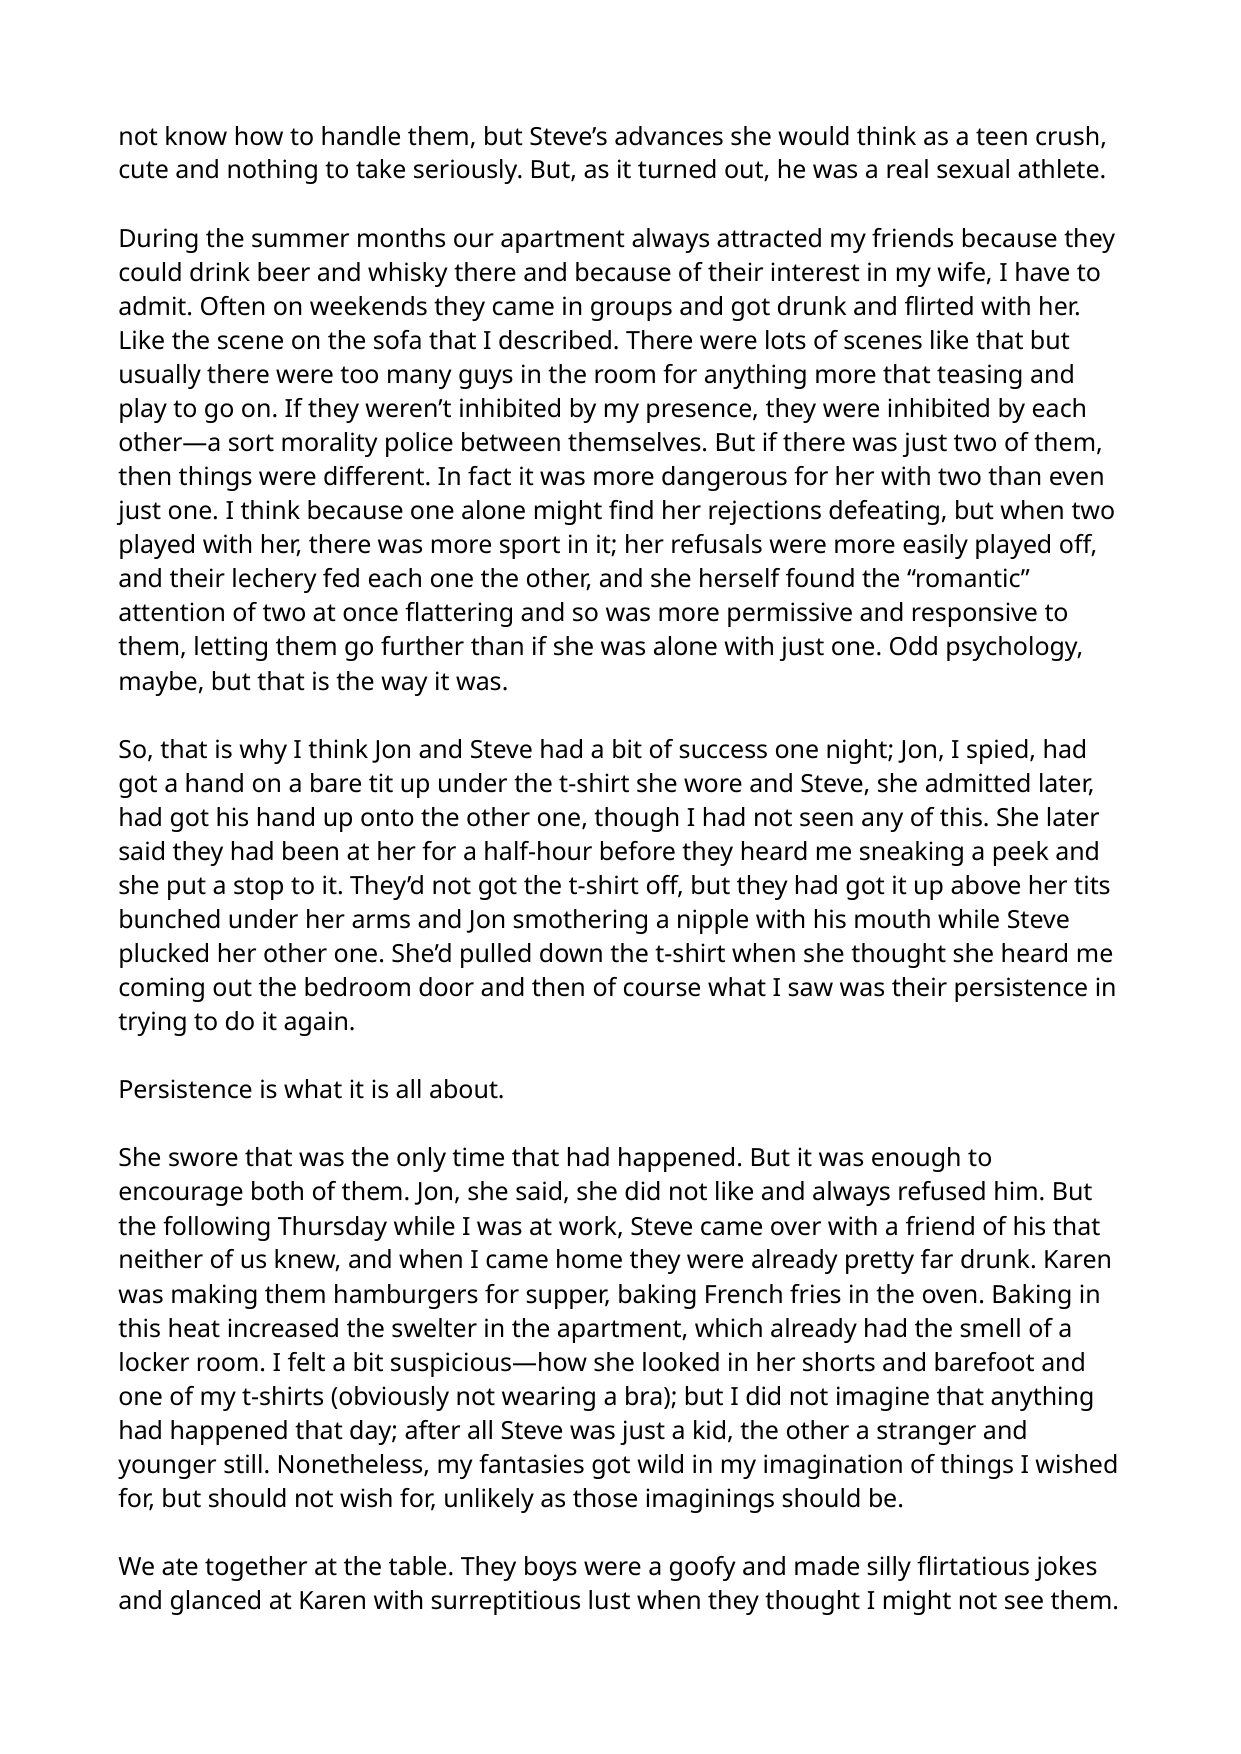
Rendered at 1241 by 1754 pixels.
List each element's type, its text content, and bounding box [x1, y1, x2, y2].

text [118, 1549, 1122, 1617]
text She swore that was the only time that had happened. But it was enough to encourage both of them. Jon, she said, she did not like and always refused him. But the following Thursday while I was at work, Steve came over with a friend of his that neither of us knew, and when I came home they were already pretty far drunk. Karen was making them hamburgers for supper, baking French fries in the oven. Baking in this heat increased the swelter in the apartment, which already had the smell of a locker room. I felt a bit suspicious—how she looked in her shorts and barefoot and one of my t-shirts (obviously not wearing a bra); but I did not imagine that anything had happened that day; after all Steve was just a kid, the other a stranger and younger still. Nonetheless, my fantasies got wild in my imagination of things I wished for, but should not wish for, unlikely as those imaginings should be. [118, 1140, 1122, 1515]
text Persistence is what it is all about. [118, 1072, 1122, 1106]
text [118, 118, 1122, 186]
text So, that is why I think Jon and Steve had a bit of success one night; Jon, I spied, had got a hand on a bare tit up under the t-shirt she wore and Steve, she admitted later, had got his hand up onto the other one, though I had not seen any of this. She later said they had been at her for a half-hour before they heard me sneaking a peek and she put a stop to it. They’d not got the t-shirt off, but they had got it up above her tits bunched under her arms and Jon smothering a nipple with his mouth while Steve plucked her other one. She’d pulled down the t-shirt when she thought she heard me coming out the bedroom door and then of course what I saw was their persistence in trying to do it again. [118, 731, 1122, 1038]
text During the summer months our apartment always attracted my friends because they could drink beer and whisky there and because of their interest in my wife, I have to admit. Often on weekends they came in groups and got drunk and flirted with her. Like the scene on the sofa that I described. There were lots of scenes like that but usually there were too many guys in the room for anything more that teasing and play to go on. If they weren’t inhibited by my presence, they were inhibited by each other—a sort morality police between themselves. But if there was just two of them, then things were different. In fact it was more dangerous for her with two than even just one. I think because one alone might find her rejections defeating, but when two played with her, there was more sport in it; her refusals were more easily played off, and their lechery fed each one the other, and she herself found the “romantic” attention of two at once flattering and so was more permissive and responsive to them, letting them go further than if she was alone with just one. Odd psychology, maybe, but that is the way it was. [118, 220, 1122, 697]
